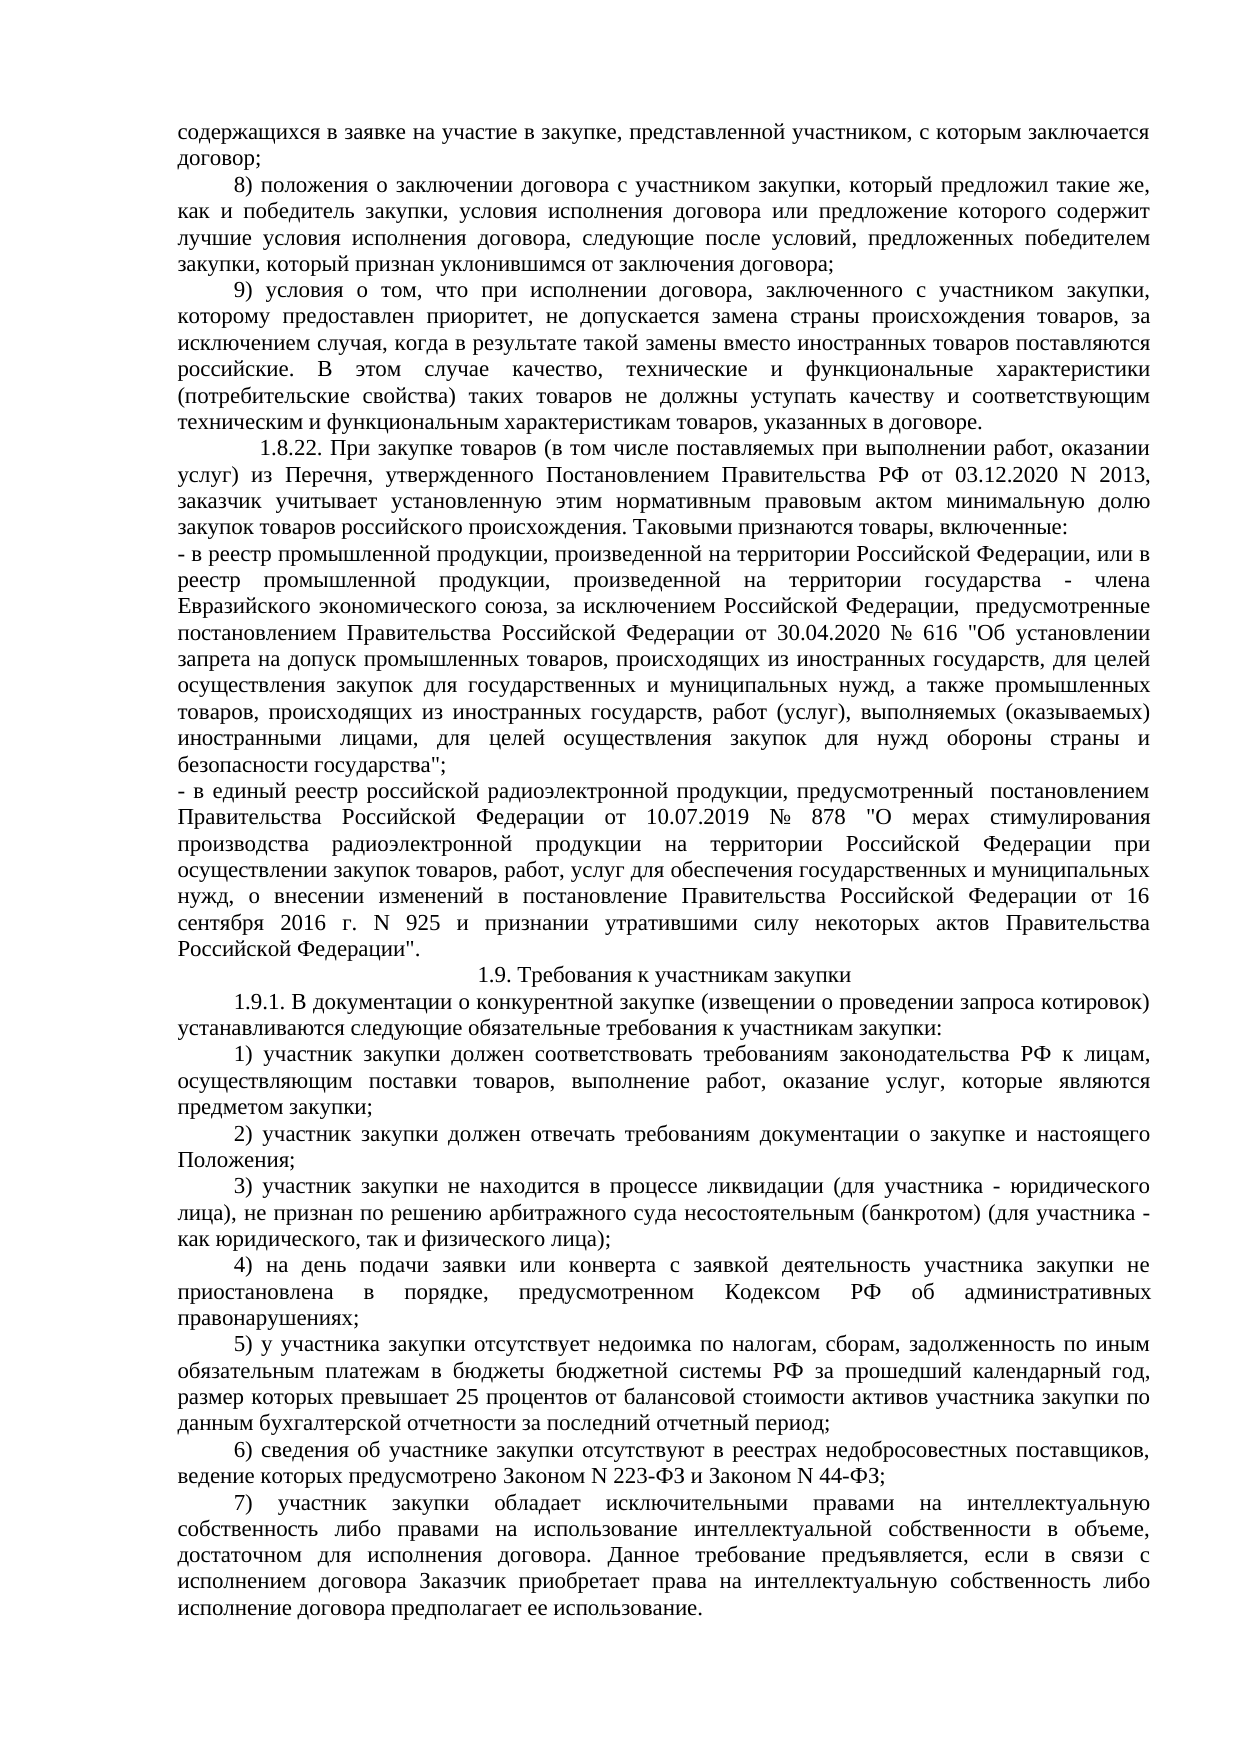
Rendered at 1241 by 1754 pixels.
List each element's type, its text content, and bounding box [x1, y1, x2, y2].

text 8) положения о заключении договора с участником закупки, который предложил такие же, как и победитель закупки, условия исполнения договора или предложение которого содержит лучшие условия исполнения договора, следующие после условий, предложенных победителем закупки, который признан уклонившимся от заключения договора; [177, 171, 1152, 276]
text 9) условия о том, что при исполнении договора, заключенного с участником закупки, которому предоставлен приоритет, не допускается замена страны происхождения товаров, за исключением случая, когда в результате такой замены вместо иностранных товаров поставляются российские. В этом случае качество, технические и функциональные характеристики (потребительские свойства) таких товаров не должны уступать качеству и соответствующим техническим и функциональным характеристикам товаров, указанных в договоре. [177, 276, 1152, 434]
text 1.9.1. В документации о конкурентной закупке (извещении о проведении запроса котировок) устанавливаются следующие обязательные требования к участникам закупки: [177, 988, 1152, 1041]
text 6) сведения об участнике закупки отсутствуют в реестрах недобросовестных поставщиков, ведение которых предусмотрено Законом N 223-ФЗ и Законом N 44-ФЗ; [177, 1436, 1152, 1488]
text 7) участник закупки обладает исключительными правами на интеллектуальную собственность либо правами на использование интеллектуальной собственности в объеме, достаточном для исполнения договора. Данное требование предъявляется, если в связи с исполнением договора Заказчик приобретает права на интеллектуальную собственность либо исполнение договора предполагает ее использование. [177, 1488, 1152, 1620]
text - в единый реестр российской радиоэлектронной продукции, предусмотренный постановлением Правительства Российской Федерации от 10.07.2019 № 878 "О мерах стимулирования производства радиоэлектронной продукции на территории Российской Федерации при осуществлении закупок товаров, работ, услуг для обеспечения государственных и муниципальных нужд, о внесении изменений в постановление Правительства Российской Федерации от 16 сентября 2016 г. N 925 и признании утратившими силу некоторых актов Правительства Российской Федерации". [177, 777, 1152, 961]
text 1.8.22. При закупке товаров (в том числе поставляемых при выполнении работ, оказании услуг) из Перечня, утвержденного Постановлением Правительства РФ от 03.12.2020 N 2013, заказчик учитывает установленную этим нормативным правовым актом минимальную долю закупок товаров российского происхождения. Таковыми признаются товары, включенные: [177, 434, 1152, 540]
text 1.9. Требования к участникам закупки [177, 961, 1152, 988]
text 5) у участника закупки отсутствует недоимка по налогам, сборам, задолженность по иным обязательным платежам в бюджеты бюджетной системы РФ за прошедший календарный год, размер которых превышает 25 процентов от балансовой стоимости активов участника закупки по данным бухгалтерской отчетности за последний отчетный период; [177, 1330, 1152, 1436]
text 3) участник закупки не находится в процессе ликвидации (для участника - юридического лица), не признан по решению арбитражного суда несостоятельным (банкротом) (для участника - как юридического, так и физического лица); [177, 1172, 1152, 1251]
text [177, 118, 1152, 171]
text 1) участник закупки должен соответствовать требованиям законодательства РФ к лицам, осуществляющим поставки товаров, выполнение работ, оказание услуг, которые являются предметом закупки; [177, 1041, 1152, 1119]
text - в реестр промышленной продукции, произведенной на территории Российской Федерации, или в реестр промышленной продукции, произведенной на территории государства - члена Евразийского экономического союза, за исключением Российской Федерации, предусмотренные постановлением Правительства Российской Федерации от 30.04.2020 № 616 "Об установлении запрета на допуск промышленных товаров, происходящих из иностранных государств, для целей осуществления закупок для государственных и муниципальных нужд, а также промышленных товаров, происходящих из иностранных государств, работ (услуг), выполняемых (оказываемых) иностранными лицами, для целей осуществления закупок для нужд обороны страны и безопасности государства"; [177, 540, 1152, 777]
text 2) участник закупки должен отвечать требованиям документации о закупке и настоящего Положения; [177, 1119, 1152, 1172]
text 4) на день подачи заявки или конверта с заявкой деятельность участника закупки не приостановлена в порядке, предусмотренном Кодексом РФ об административных правонарушениях; [177, 1251, 1152, 1330]
